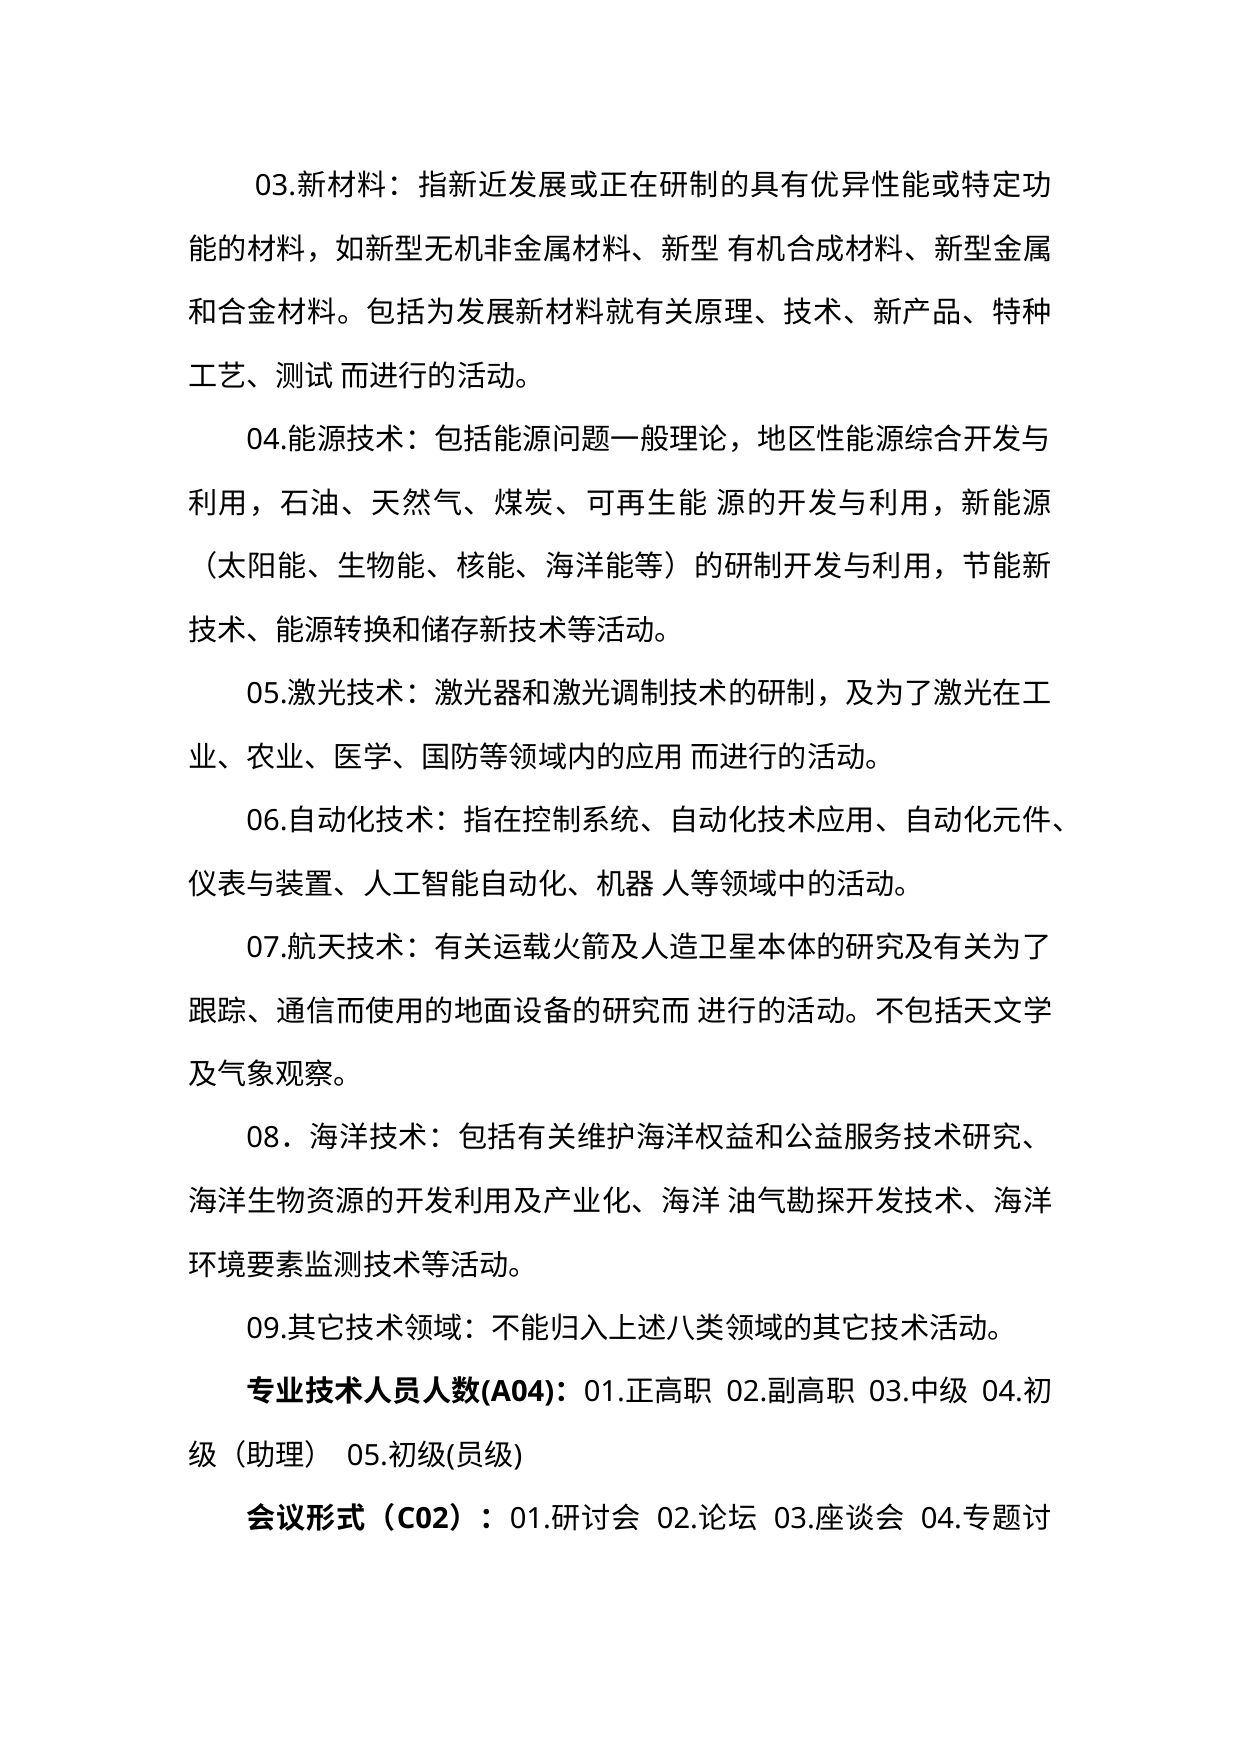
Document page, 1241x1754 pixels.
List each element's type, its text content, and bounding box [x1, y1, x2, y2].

text 06.自动化技术：指在控制系统、自动化技术应用、自动化元件、仪表与装置、人工智能自动化、机器 人等领域中的活动。 [188, 797, 1052, 902]
text 专业技术人员人数(A04)：01.正高职 02.副高职 03.中级 04.初级（助理） 05.初级(员级) [188, 1368, 1052, 1474]
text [188, 1495, 1052, 1537]
text 07.航天技术：有关运载火箭及人造卫星本体的研究及有关为了跟踪、通信而使用的地面设备的研究而 进行的活动。不包括天文学及气象观察。 [188, 924, 1052, 1093]
text 05.激光技术：激光器和激光调制技术的研制，及为了激光在工业、农业、医学、国防等领域内的应用 而进行的活动。 [188, 670, 1052, 776]
text 08．海洋技术：包括有关维护海洋权益和公益服务技术研究、海洋生物资源的开发利用及产业化、海洋 油气勘探开发技术、海洋环境要素监测技术等活动。 [188, 1114, 1052, 1283]
text 09.其它技术领域：不能归入上述八类领域的其它技术活动。 [188, 1304, 1052, 1347]
text 04.能源技术：包括能源问题一般理论，地区性能源综合开发与利用，石油、天然气、煤炭、可再生能 源的开发与利用，新能源（太阳能、生物能、核能、海洋能等）的研制开发与利用，节能新技术、能源转换和储存新技术等活动。 [188, 416, 1052, 648]
text 03.新材料：指新近发展或正在研制的具有优异性能或特定功能的材料，如新型无机非金属材料、新型 有机合成材料、新型金属和合金材料。包括为发展新材料就有关原理、技术、新产品、特种工艺、测试 而进行的活动。 [188, 162, 1052, 395]
